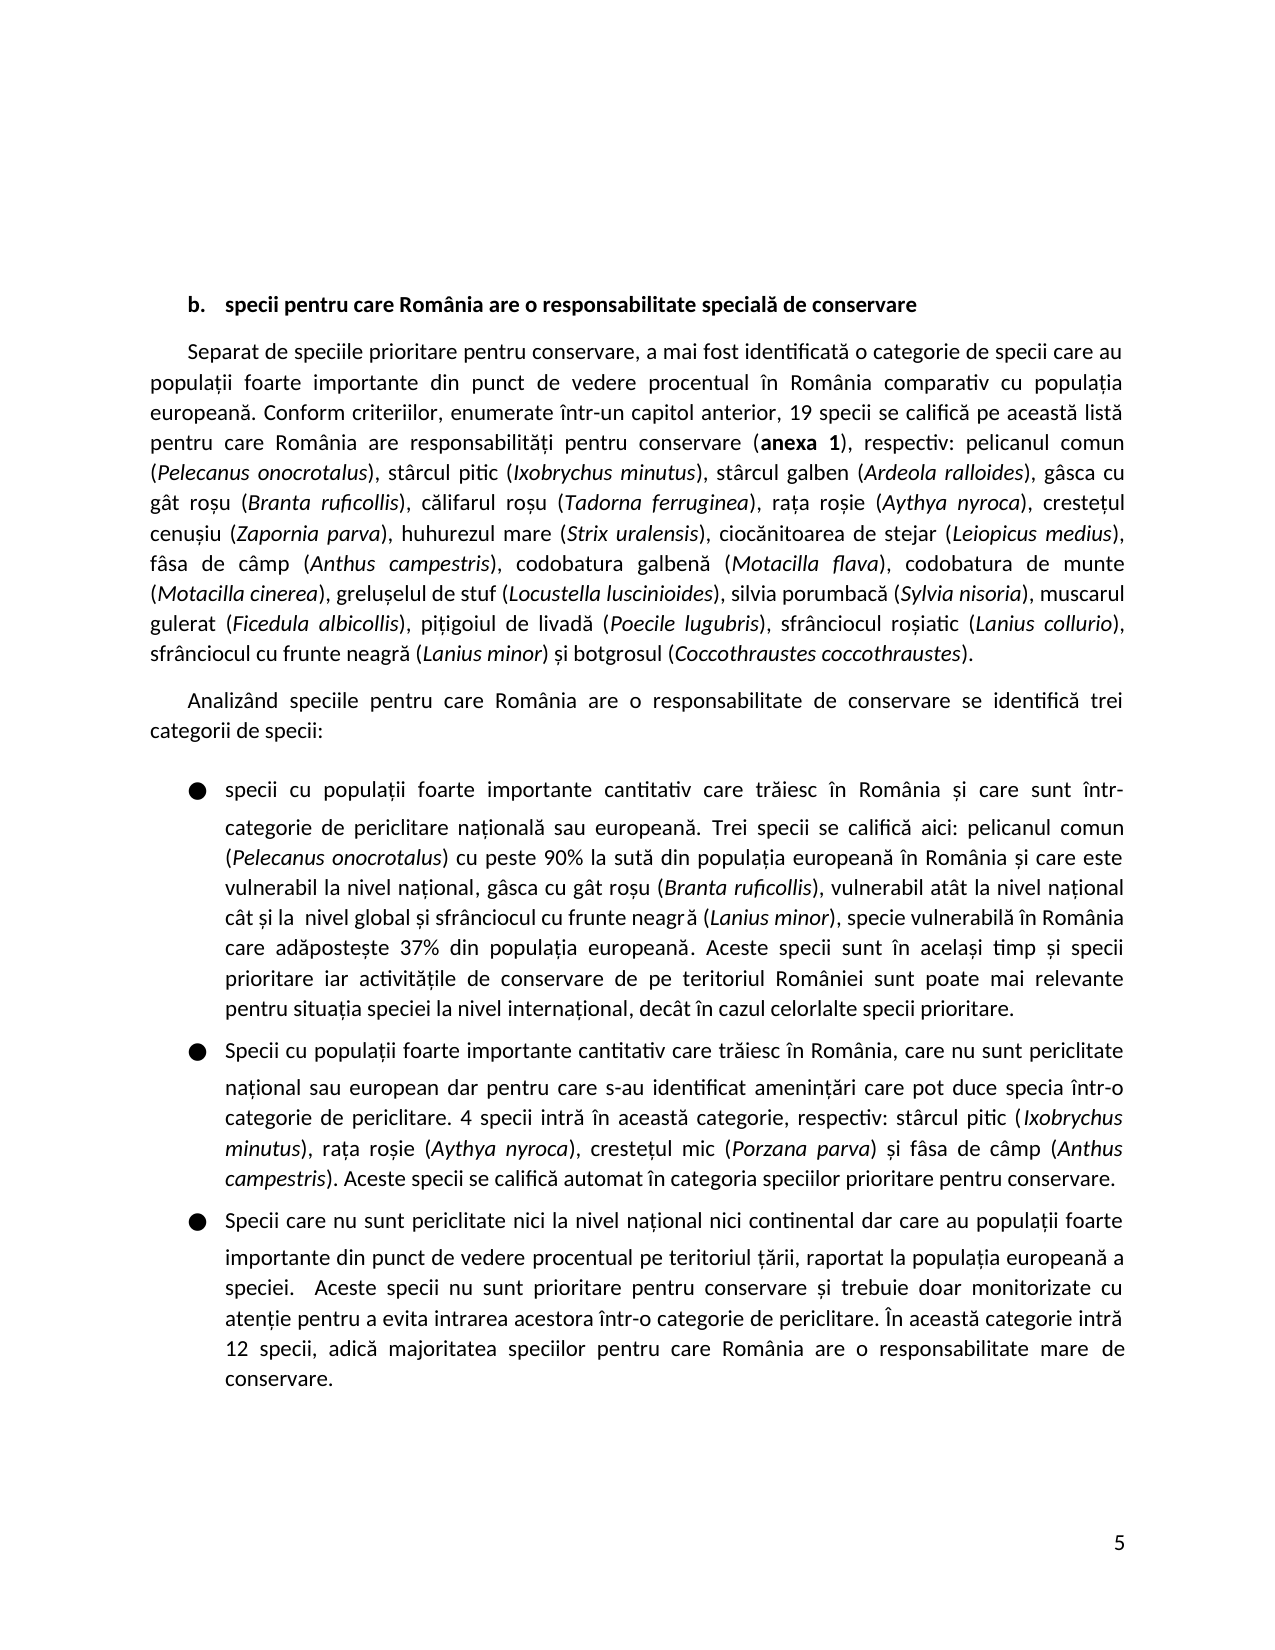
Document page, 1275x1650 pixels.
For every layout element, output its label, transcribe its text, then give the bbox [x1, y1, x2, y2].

text Analizând speciile pentru care România are o responsabilitate de conservare se identifică trei categorii de specii: [150, 686, 1125, 745]
text Separat de speciile prioritare pentru conservare, a mai fost identificată o categorie de specii care au populații foarte importante din punct de vedere procentual în România comparativ cu populația europeană. Conform criteriilor, enumerate într-un capitol anterior, 19 specii se califică pe această listă pentru care România are responsabilități pentru conservare (anexa 1), respectiv: pelicanul comun (Pelecanus onocrotalus), stârcul pitic (Ixobrychus minutus), stârcul galben (Ardeola ralloides), gâsca cu gât roşu (Branta ruficollis), călifarul roşu (Tadorna ferruginea), raţa roşie (Aythya nyroca), cresteţul cenuşiu (Zapornia parva), huhurezul mare (Strix uralensis), ciocănitoarea de stejar (Leiopicus medius), fâsa de câmp (Anthus campestris), codobatura galbenă (Motacilla flava), codobatura de munte (Motacilla cinerea), greluşelul de stuf (Locustella luscinioides), silvia porumbacă (Sylvia nisoria), muscarul gulerat (Ficedula albicollis), pițigoiul de livadă (Poecile lugubris), sfrânciocul roşiatic (Lanius collurio), sfrânciocul cu frunte neagră (Lanius minor) și botgrosul (Coccothraustes coccothraustes). [150, 337, 1125, 668]
list Specii care nu sunt periclitate nici la nivel național nici continental dar care au populații foarte importante din punct de vedere procentual pe teritoriul țării, raportat la populația europeană a speciei. Aceste specii nu sunt prioritare pentru conservare și trebuie doar monitorizate cu atenție pentru a evita intrarea acestora într-o categorie de periclitare. În această categorie intră 12 specii, adică majoritatea speciilor pentru care România are o responsabilitate mare de conservare. [187, 1194, 1125, 1392]
list specii cu populații foarte importante cantitativ care trăiesc în România și care sunt într- categorie de periclitare națională sau europeană. Trei specii se califică aici: pelicanul comun (Pelecanus onocrotalus) cu peste 90% la sută din populația europeană în România și care este vulnerabil la nivel național, gâsca cu gât roșu (Branta ruficollis), vulnerabil atât la nivel național cât și la nivel global și sfrânciocul cu frunte neagră (Lanius minor), specie vulnerabilă în România care adăpostește 37% din populația europeană. Aceste specii sunt în același timp și specii prioritare iar activitățile de conservare de pe teritoriul României sunt poate mai relevante pentru situația speciei la nivel internațional, decât în cazul celorlalte specii prioritare. [187, 763, 1125, 1022]
list Specii cu populații foarte importante cantitativ care trăiesc în România, care nu sunt periclitate național sau european dar pentru care s-au identificat amenințări care pot duce specia într-o categorie de periclitare. 4 specii intră în această categorie, respectiv: stârcul pitic (Ixobrychus minutus), rața roșie (Aythya nyroca), crestețul mic (Porzana parva) și fâsa de câmp (Anthus campestris). Aceste specii se califică automat în categoria speciilor prioritare pentru conservare. [187, 1024, 1125, 1192]
list specii pentru care România are o responsabilitate specială de conservare [187, 291, 1125, 319]
